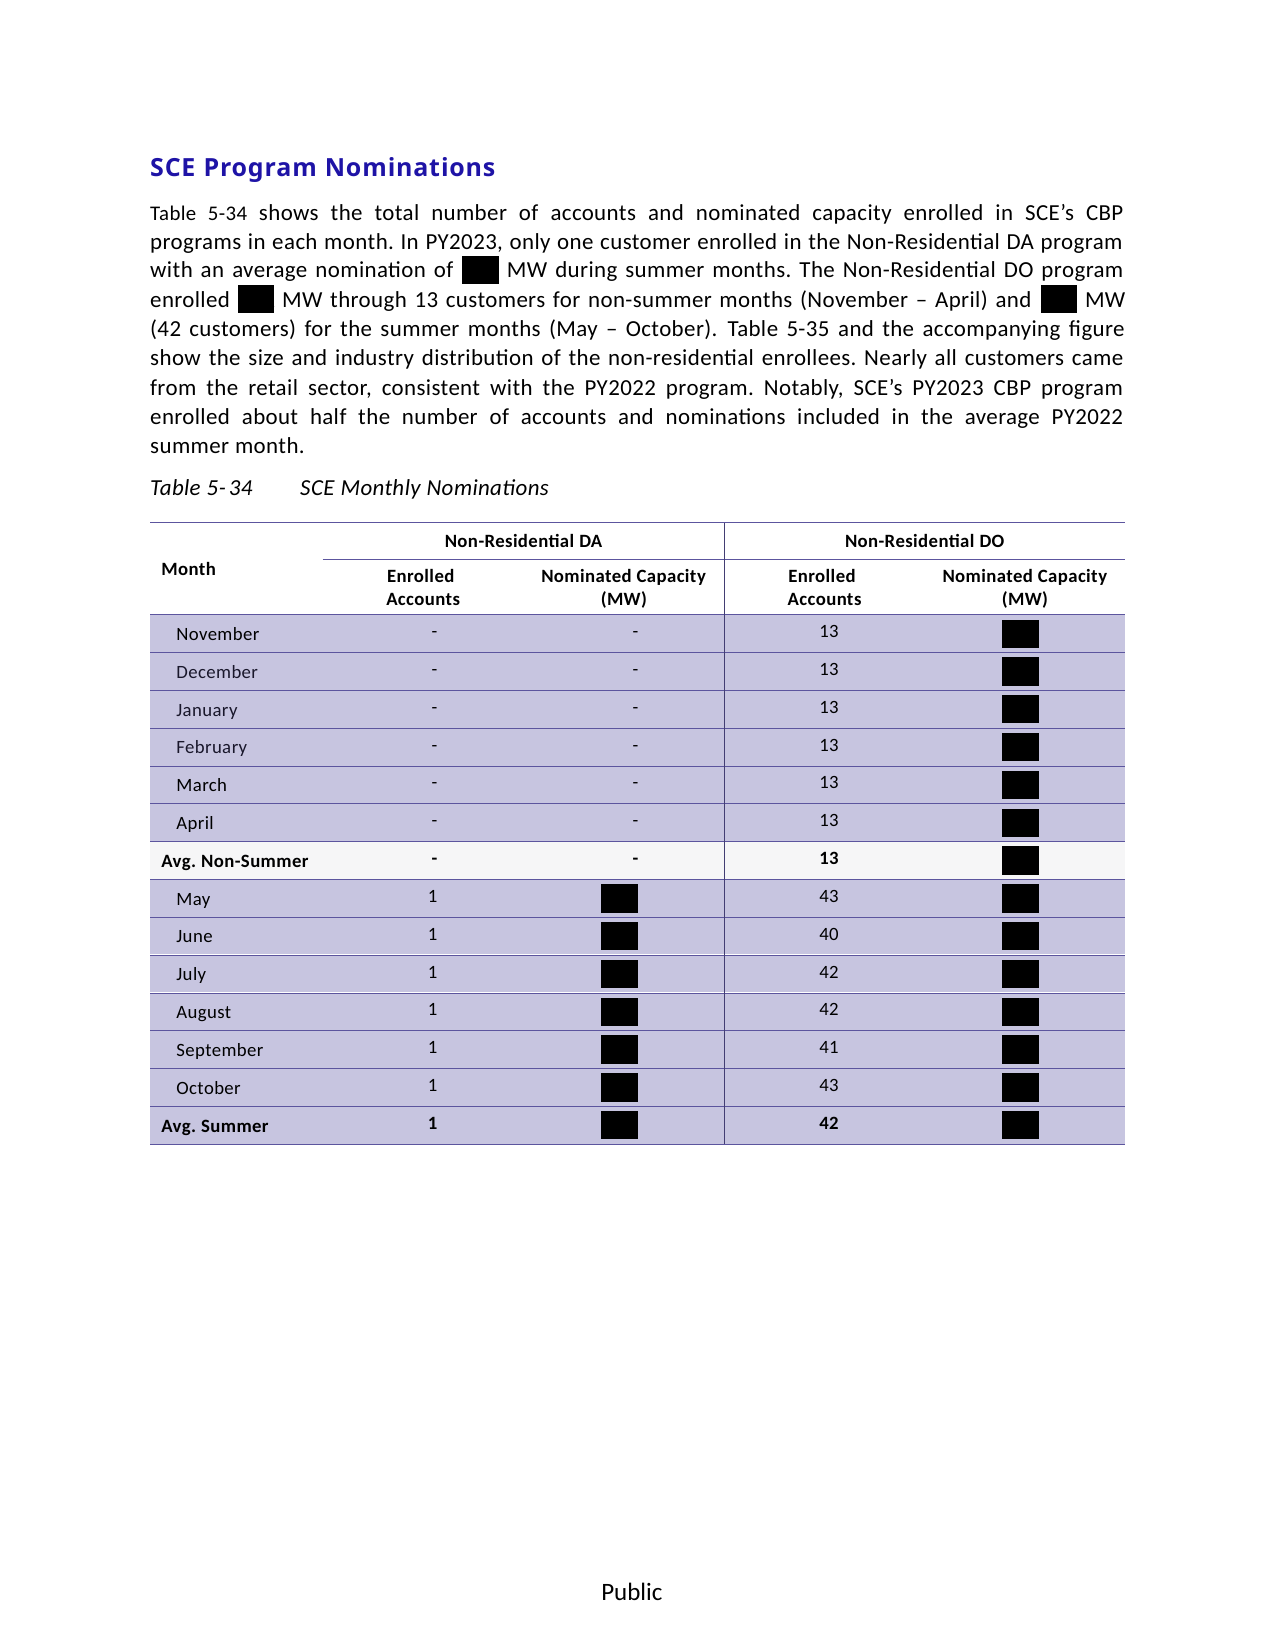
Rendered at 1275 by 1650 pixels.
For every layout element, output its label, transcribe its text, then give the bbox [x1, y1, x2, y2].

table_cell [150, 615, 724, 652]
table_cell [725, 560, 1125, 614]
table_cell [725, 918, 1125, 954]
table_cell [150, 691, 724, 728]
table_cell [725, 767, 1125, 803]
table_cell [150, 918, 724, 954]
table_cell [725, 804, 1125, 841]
text Table 5-1 shows the total number of accounts and nominated capacity enrolled in SCE’s CBP programs in each month. In PY2023, only one customer enrolled in the Non-Residential DA program with an average nomination of XXX MW during summer months. The Non-Residential DO program enrolled XXX MW through 13 customers for non-summer months (November – April) and XXX MW (42 customers) for the summer months (May – October). Table 5-2 and the accompanying figure show the size and industry distribution of the non-residential enrollees. Nearly all customers came from the retail sector, consistent with the PY2022 program. Notably, SCE’s PY2023 CBP program enrolled about half the number of accounts and nominations included in the average PY2022 summer month. [150, 197, 1125, 459]
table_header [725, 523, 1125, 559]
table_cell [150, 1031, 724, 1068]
text Table 5-1 SCE Monthly Nominations [150, 472, 1125, 501]
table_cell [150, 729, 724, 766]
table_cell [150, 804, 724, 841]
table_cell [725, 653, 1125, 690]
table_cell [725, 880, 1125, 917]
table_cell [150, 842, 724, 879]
text SCE Program Nominations [150, 150, 1125, 184]
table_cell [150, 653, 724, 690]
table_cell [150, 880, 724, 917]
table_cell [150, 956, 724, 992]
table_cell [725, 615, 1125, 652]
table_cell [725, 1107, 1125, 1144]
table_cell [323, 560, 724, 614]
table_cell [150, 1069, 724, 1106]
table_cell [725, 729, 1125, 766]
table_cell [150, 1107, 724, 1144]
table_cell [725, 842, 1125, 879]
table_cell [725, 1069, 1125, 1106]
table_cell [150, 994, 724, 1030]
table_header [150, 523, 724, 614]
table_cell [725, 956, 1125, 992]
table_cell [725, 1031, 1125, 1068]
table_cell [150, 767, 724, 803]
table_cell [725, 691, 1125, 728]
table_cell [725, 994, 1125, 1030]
